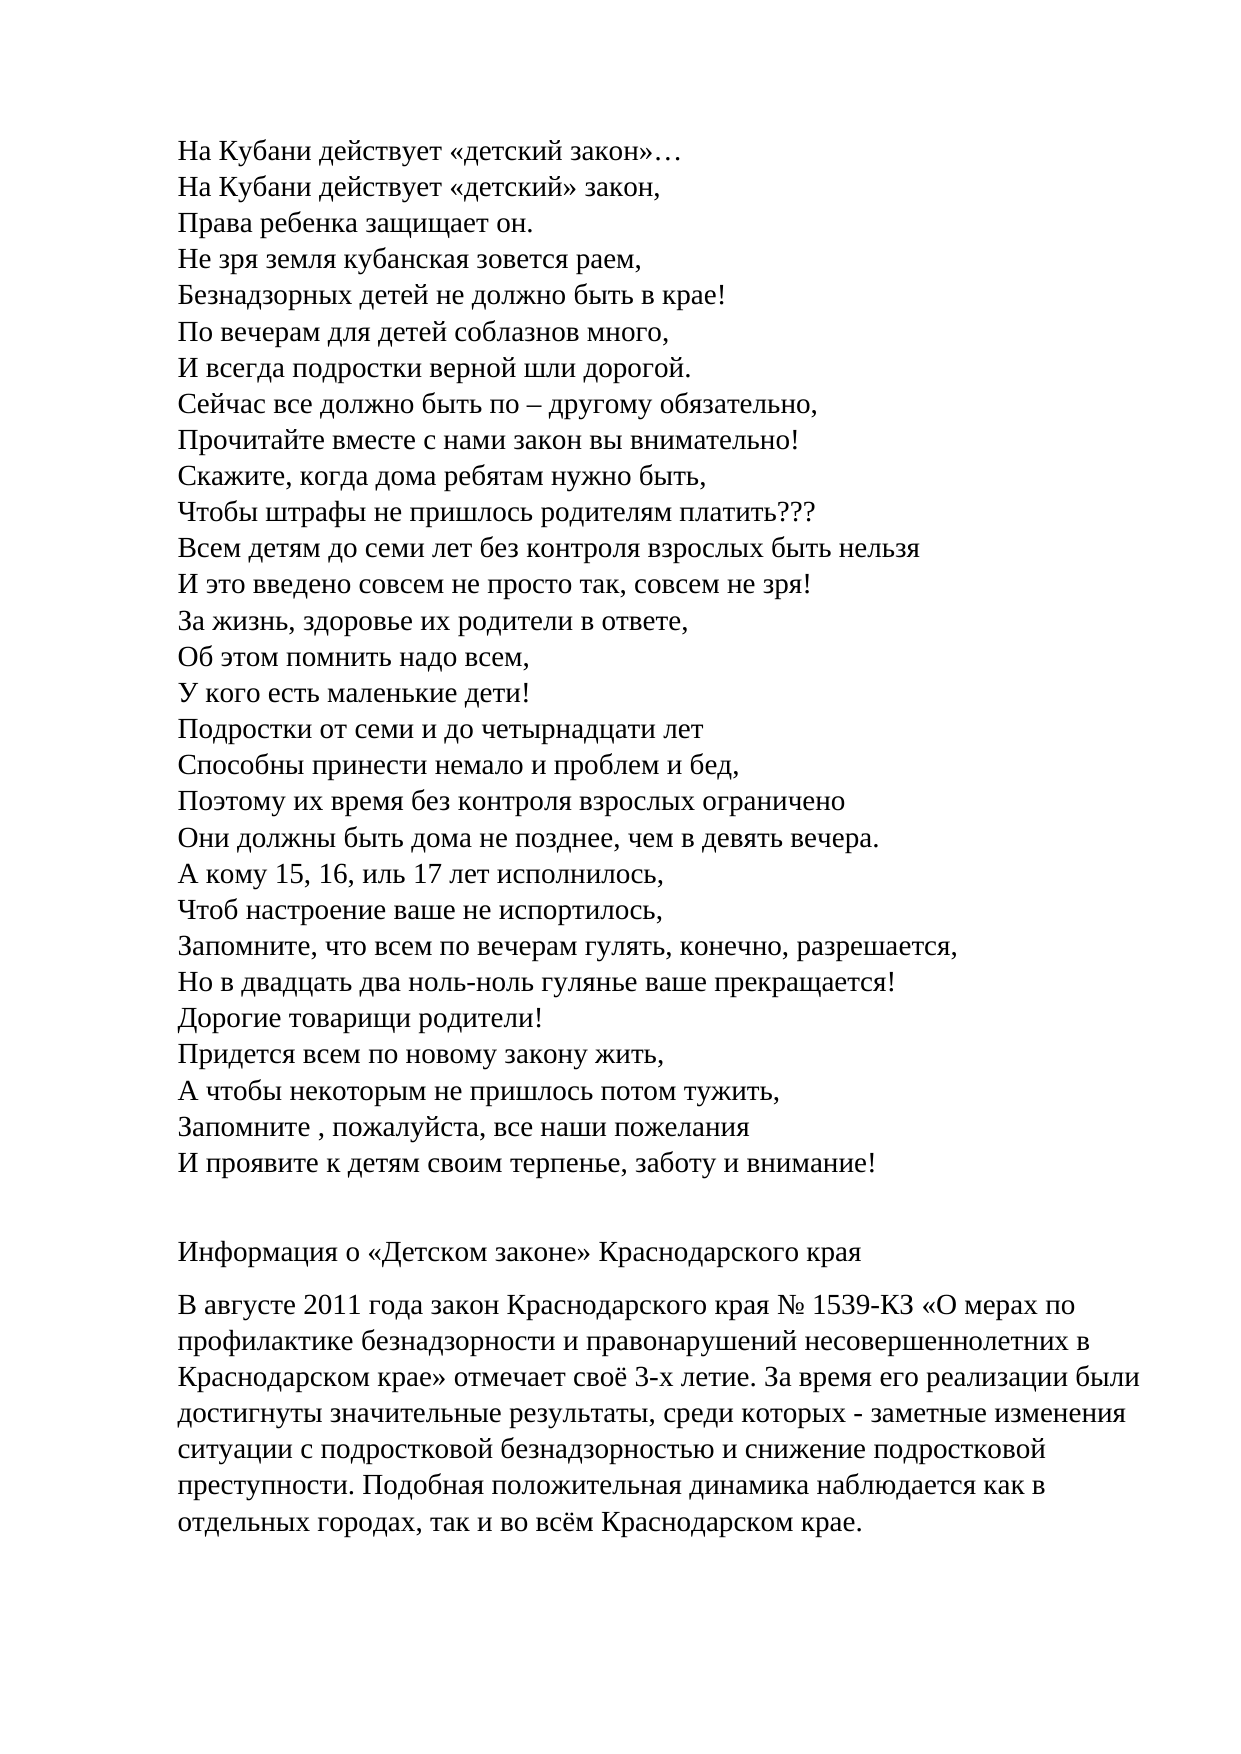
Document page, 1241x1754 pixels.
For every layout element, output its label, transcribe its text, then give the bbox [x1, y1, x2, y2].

text Скажите, когда дома ребятам нужно быть, [177, 458, 1152, 492]
text На Кубани действует «детский» закон, [177, 169, 1152, 203]
text Сейчас все должно быть по – другому обязательно, [177, 386, 1152, 419]
text Чтоб настроение ваше не испортилось, [177, 892, 1152, 926]
text Не зря земля кубанская зовется раем, [177, 241, 1152, 275]
text И проявите к детям своим терпенье, заботу и внимание! [177, 1145, 1152, 1178]
text По вечерам для детей соблазнов много, [177, 314, 1152, 347]
text Способны принести немало и проблем и бед, [177, 747, 1152, 781]
text Запомните , пожалуйста, все наши пожелания [177, 1109, 1152, 1142]
text Дорогие товарищи родители! [177, 1000, 1152, 1034]
text Поэтому их время без контроля взрослых ограничено [177, 783, 1152, 817]
text Всем детям до семи лет без контроля взрослых быть нельзя [177, 531, 1152, 564]
text В августе 2011 года закон Краснодарского края № 1539-КЗ «О мерах по профилактике безнадзорности и правонарушений несовершеннолетних в Краснодарском крае» отмечает своё 3-х летие. За время его реализации были достигнуты значительные результаты, среди которых - заметные изменения ситуации с подростковой безнадзорностью и снижение подростковой преступности. Подобная положительная динамика наблюдается как в отдельных городах, так и во всём Краснодарском крае. [177, 1287, 1152, 1537]
text Запомните, что всем по вечерам гулять, конечно, разрешается, [177, 928, 1152, 962]
text Подростки от семи и до четырнадцати лет [177, 711, 1152, 745]
text Придется всем по новому закону жить, [177, 1037, 1152, 1070]
text Информация о «Детском законе» Краснодарского края [177, 1234, 1152, 1267]
text Безнадзорных детей не должно быть в крае! [177, 277, 1152, 311]
text А кому 15, 16, иль 17 лет исполнилось, [177, 856, 1152, 889]
text И всегда подростки верной шли дорогой. [177, 350, 1152, 383]
text Чтобы штрафы не пришлось родителям платить??? [177, 494, 1152, 528]
text Но в двадцать два ноль-ноль гулянье ваше прекращается! [177, 964, 1152, 998]
text У кого есть маленькие дети! [177, 675, 1152, 709]
text Права ребенка защищает он. [177, 205, 1152, 239]
text Об этом помнить надо всем, [177, 639, 1152, 672]
text Они должны быть дома не позднее, чем в девять вечера. [177, 820, 1152, 853]
text И это введено совсем не просто так, совсем не зря! [177, 567, 1152, 600]
text А чтобы некоторым не пришлось потом тужить, [177, 1073, 1152, 1106]
text За жизнь, здоровье их родители в ответе, [177, 603, 1152, 636]
text На Кубани действует «детский закон»… [177, 133, 1152, 166]
text Прочитайте вместе с нами закон вы внимательно! [177, 422, 1152, 456]
